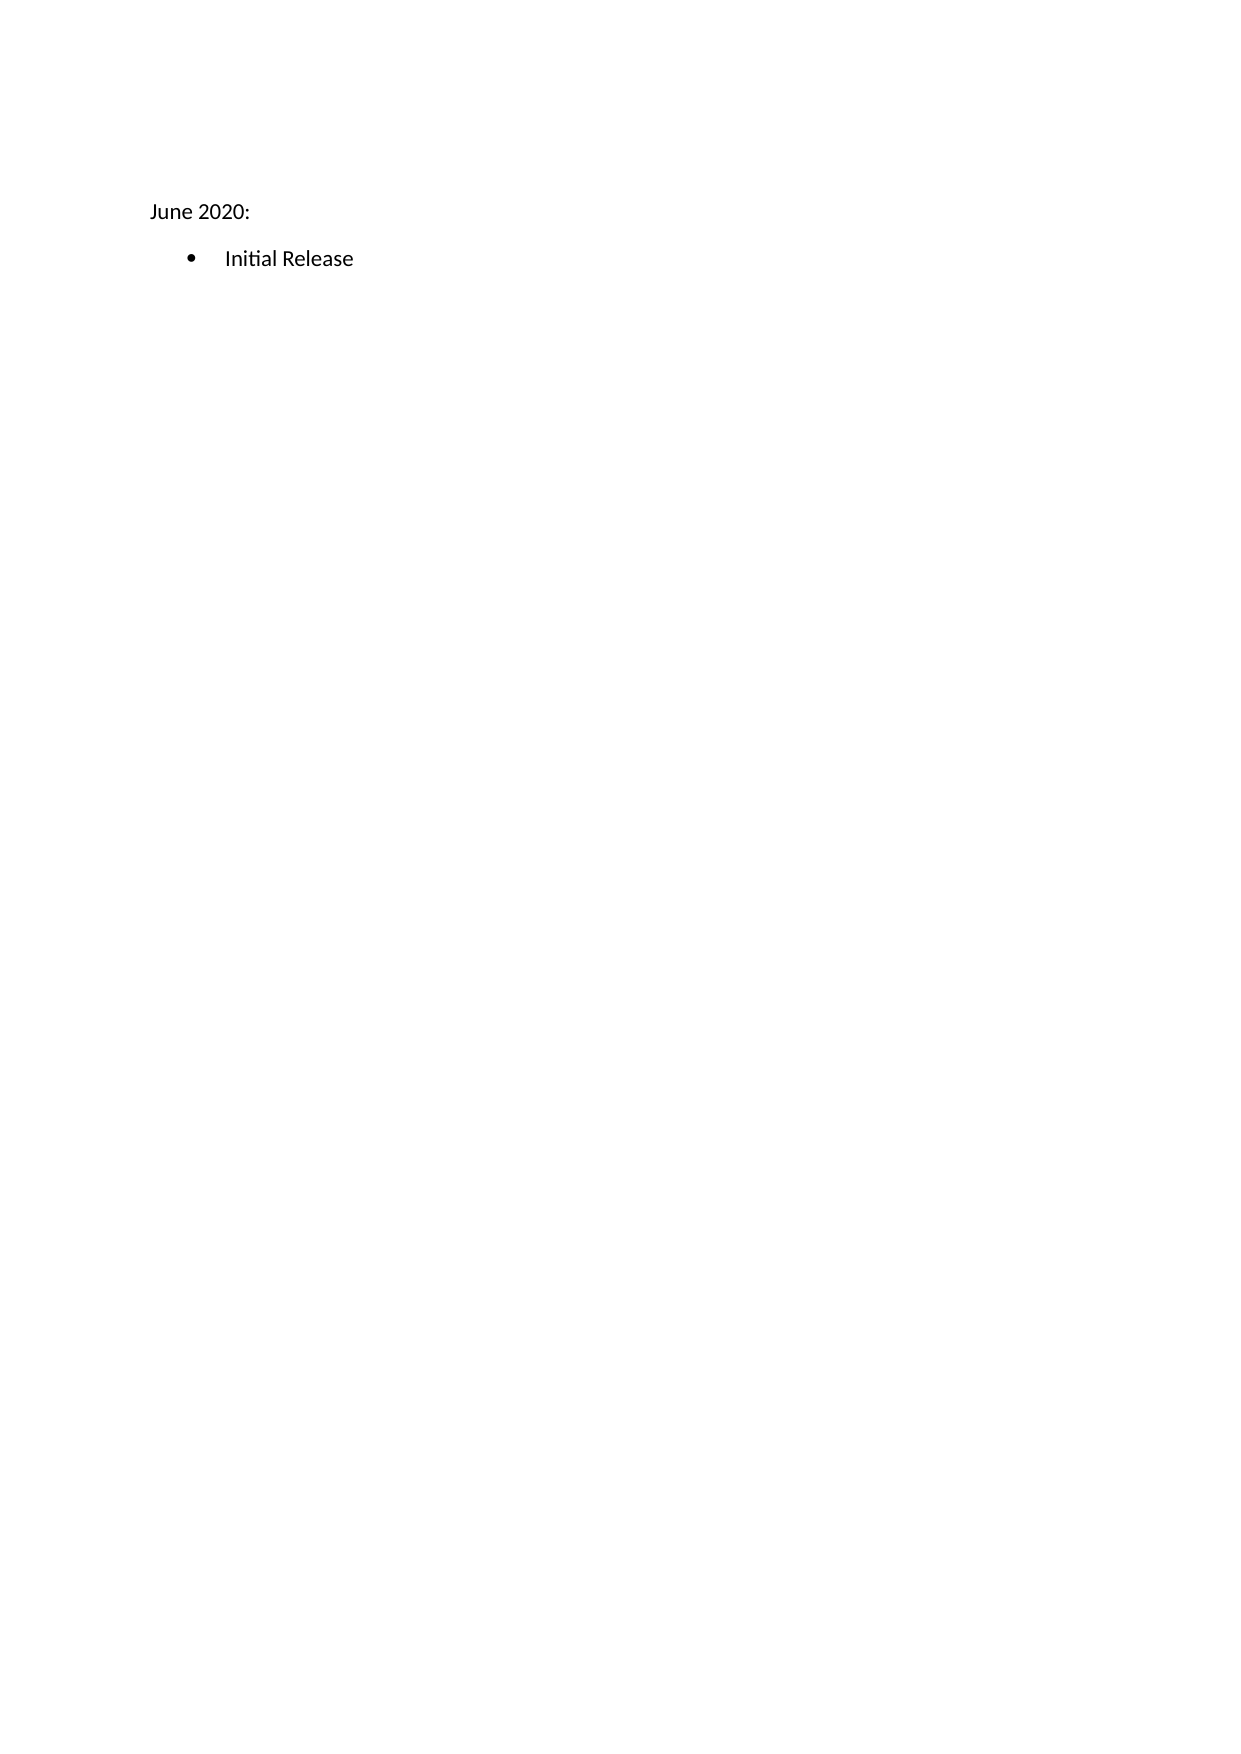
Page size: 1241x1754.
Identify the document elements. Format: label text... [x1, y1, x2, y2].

text June 2020: [150, 197, 1090, 225]
list Initial Release [187, 244, 1090, 272]
